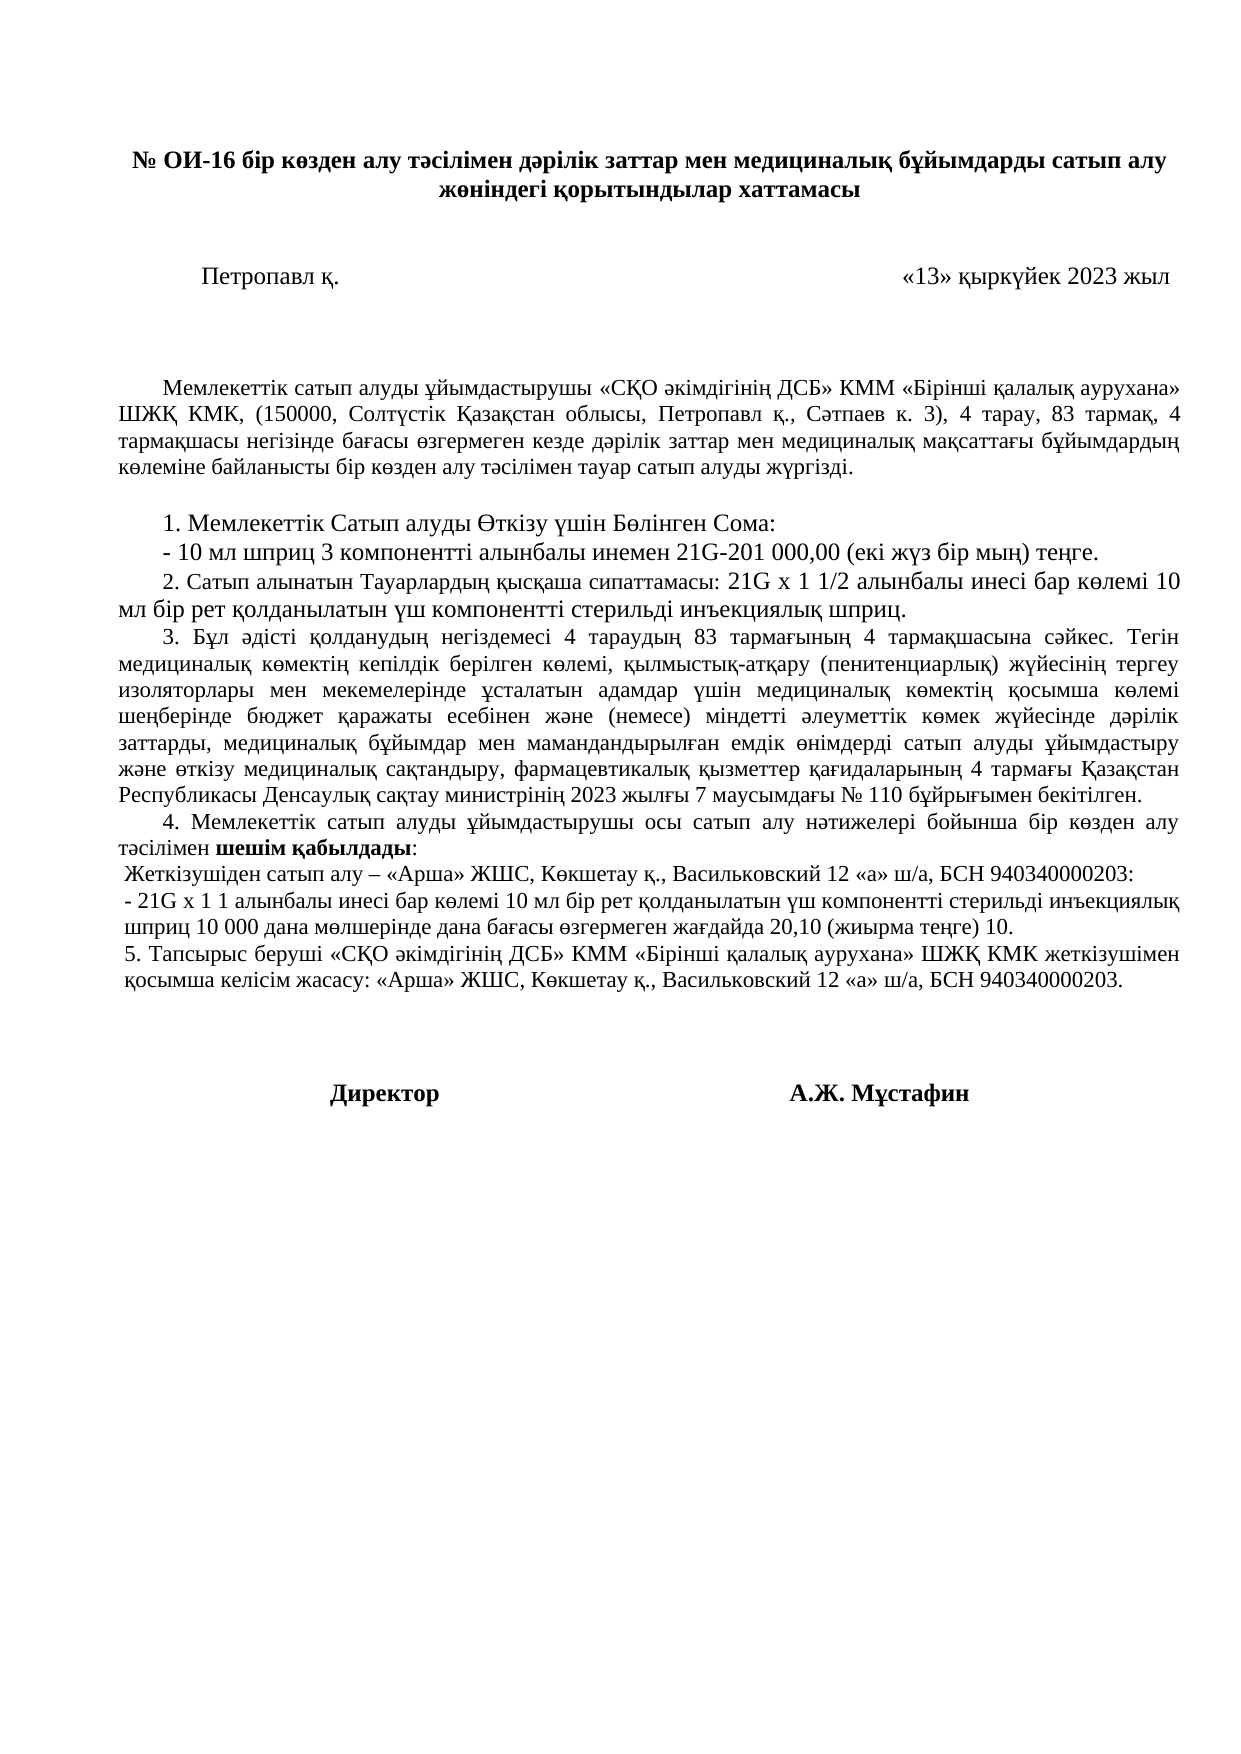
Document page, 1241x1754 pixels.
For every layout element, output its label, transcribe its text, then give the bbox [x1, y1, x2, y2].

text Петропавл қ. «13» қыркүйек 2023 жыл [162, 261, 1181, 289]
list Жеткізушіден сатып алу – «Арша» ЖШС, Көкшетау қ., Васильковский 12 «а» ш/а, БСН 940340000203: [124, 861, 1181, 887]
text 4. Мемлекеттік сатып алуды ұйымдастырушы осы сатып алу нәтижелері бойынша бір көзден алу тәсілімен шешім қабылдады: [118, 808, 1181, 861]
text 3. Бұл әдісті қолданудың негіздемесі 4 тараудың 83 тармағының 4 тармақшасына сәйкес. Тегін медициналық көмектің кепілдік берілген көлемі, қылмыстық-атқару (пенитенциарлық) жүйесінің тергеу изоляторлары мен мекемелерінде ұсталатын адамдар үшін медициналық көмектің қосымша көлемі шеңберінде бюджет қаражаты есебінен және (немесе) міндетті әлеуметтік көмек жүйесінде дәрілік заттарды, медициналық бұйымдар мен мамандандырылған емдік өнімдерді сатып алуды ұйымдастыру және өткізу медициналық сақтандыру, фармацевтикалық қызметтер қағидаларының 4 тармағы Қазақстан Республикасы Денсаулық сақтау министрінің 2023 жылғы 7 маусымдағы № 110 бұйрығымен бекітілген. [118, 623, 1181, 808]
text Директор А.Ж. Мұстафин [118, 1078, 1181, 1107]
text 2. Сатып алынатын Тауарлардың қысқаша сипаттамасы: 21G x 1 1/2 алынбалы инесі бар көлемі 10 мл бір рет қолданылатын үш компонентті стерильді инъекциялық шприц. [118, 566, 1181, 623]
text - 10 мл шприц 3 компонентті алынбалы инемен 21G-201 000,00 (екі жүз бір мың) теңге. [118, 537, 1181, 566]
list 1. Мемлекеттік Сатып алуды Өткізу үшін Бөлінген Сома: [118, 508, 1181, 537]
list 5. Тапсырыс беруші «СҚО әкімдігінің ДСБ» КММ «Бірінші қалалық аурухана» ШЖҚ КМК жеткізушімен қосымша келісім жасасу: «Арша» ЖШС, Көкшетау қ., Васильковский 12 «а» ш/а, БСН 940340000203. [124, 939, 1181, 992]
text № ОИ-16 бір көзден алу тәсілімен дәрілік заттар мен медициналық бұйымдарды сатып алу жөніндегі қорытындылар хаттамасы [118, 145, 1181, 203]
text Мемлекеттік сатып алуды ұйымдастырушы «СҚО әкімдігінің ДСБ» КММ «Бірінші қалалық аурухана» ШЖҚ КМК, (150000, Солтүстік Қазақстан облысы, Петропавл қ., Сәтпаев к. 3), 4 тарау, 83 тармақ, 4 тармақшасы негізінде бағасы өзгермеген кезде дәрілік заттар мен медициналық мақсаттағы бұйымдардың көлеміне байланысты бір көзден алу тәсілімен тауар сатып алуды жүргізді. [118, 374, 1181, 479]
list - 21G x 1 1 алынбалы инесі бар көлемі 10 мл бір рет қолданылатын үш компонентті стерильді инъекциялық шприц 10 000 дана мөлшерінде дана бағасы өзгермеген жағдайда 20,10 (жиырма теңге) 10. [124, 887, 1181, 939]
